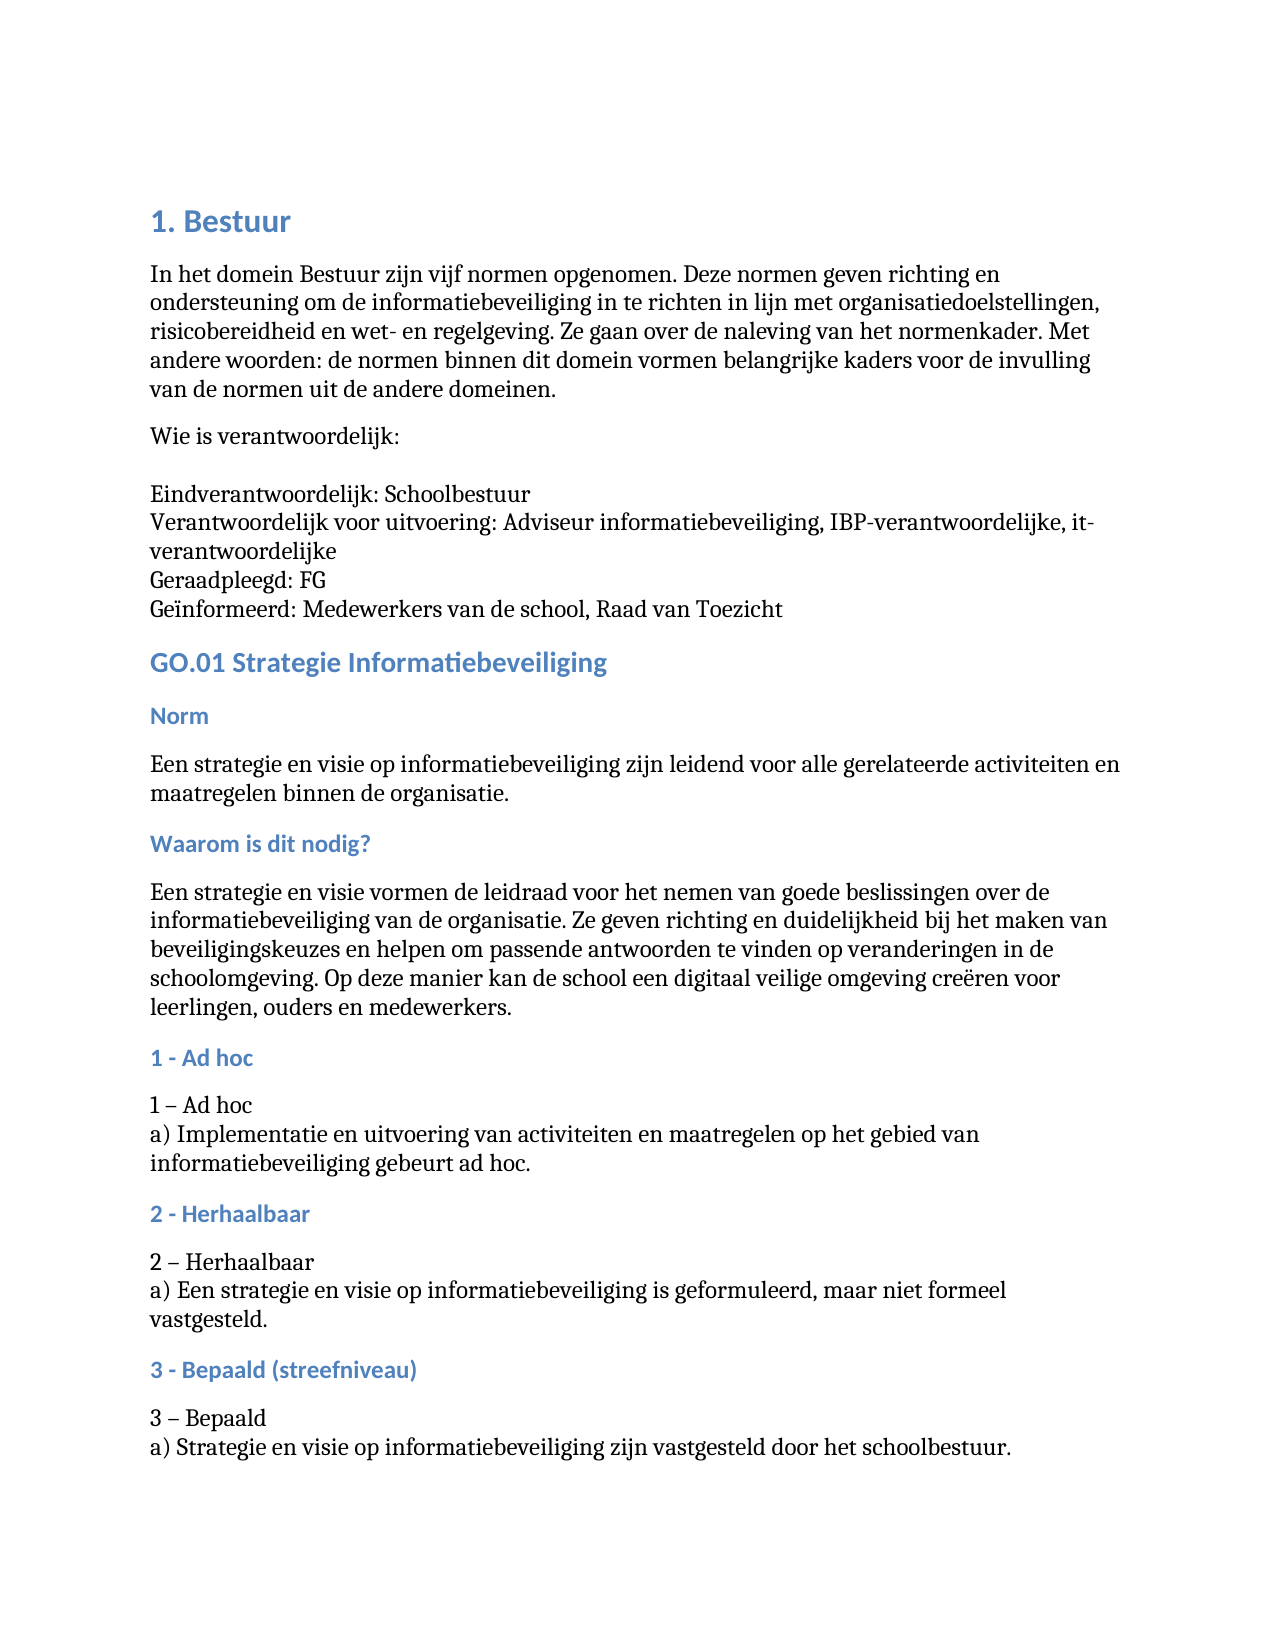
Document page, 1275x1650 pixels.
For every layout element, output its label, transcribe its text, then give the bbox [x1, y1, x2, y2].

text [150, 1404, 1125, 1461]
text 1 – Ad hoc a) Implementatie en uitvoering van activiteiten en maatregelen op het gebied van informatiebeveiliging gebeurt ad hoc. [150, 1091, 1125, 1177]
subtitle Norm [150, 701, 1125, 731]
text 2 – Herhaalbaar a) Een strategie en visie op informatiebeveiliging is geformuleerd, maar niet formeel vastgesteld. [150, 1248, 1125, 1334]
subtitle GO.01 Strategie Informatiebeveiliging [150, 644, 1125, 680]
subtitle 2 - Herhaalbaar [150, 1198, 1125, 1229]
subtitle 1 - Ad hoc [150, 1042, 1125, 1072]
text Wie is verantwoordelijk: Eindverantwoordelijk: Schoolbestuur Verantwoordelijk voor uitvoering: Adviseur informatiebeveiliging, IBP-verantwoordelijke, it-verantwoordelijke Geraadpleegd: FG Geïnformeerd: Medewerkers van de school, Raad van Toezicht [150, 422, 1125, 623]
subtitle Waarom is dit nodig? [150, 828, 1125, 859]
text Een strategie en visie op informatiebeveiliging zijn leidend voor alle gerelateerde activiteiten en maatregelen binnen de organisatie. [150, 750, 1125, 807]
text Een strategie en visie vormen de leidraad voor het nemen van goede beslissingen over de informatiebeveiliging van de organisatie. Ze geven richting en duidelijkheid bij het maken van beveiligingskeuzes en helpen om passende antwoorden te vinden op veranderingen in de schoolomgeving. Op deze manier kan de school een digitaal veilige omgeving creëren voor leerlingen, ouders en medewerkers. [150, 877, 1125, 1021]
subtitle 1. Bestuur [150, 200, 1125, 241]
subtitle 3 - Bepaald (streefniveau) [150, 1355, 1125, 1385]
text In het domein Bestuur zijn vijf normen opgenomen. Deze normen geven richting en ondersteuning om de informatiebeveiliging in te richten in lijn met organisatiedoelstellingen, risicobereidheid en wet- en regelgeving. Ze gaan over de naleving van het normenkader. Met andere woorden: de normen binnen dit domein vormen belangrijke kaders voor de invulling van de normen uit de andere domeinen. [150, 259, 1125, 403]
